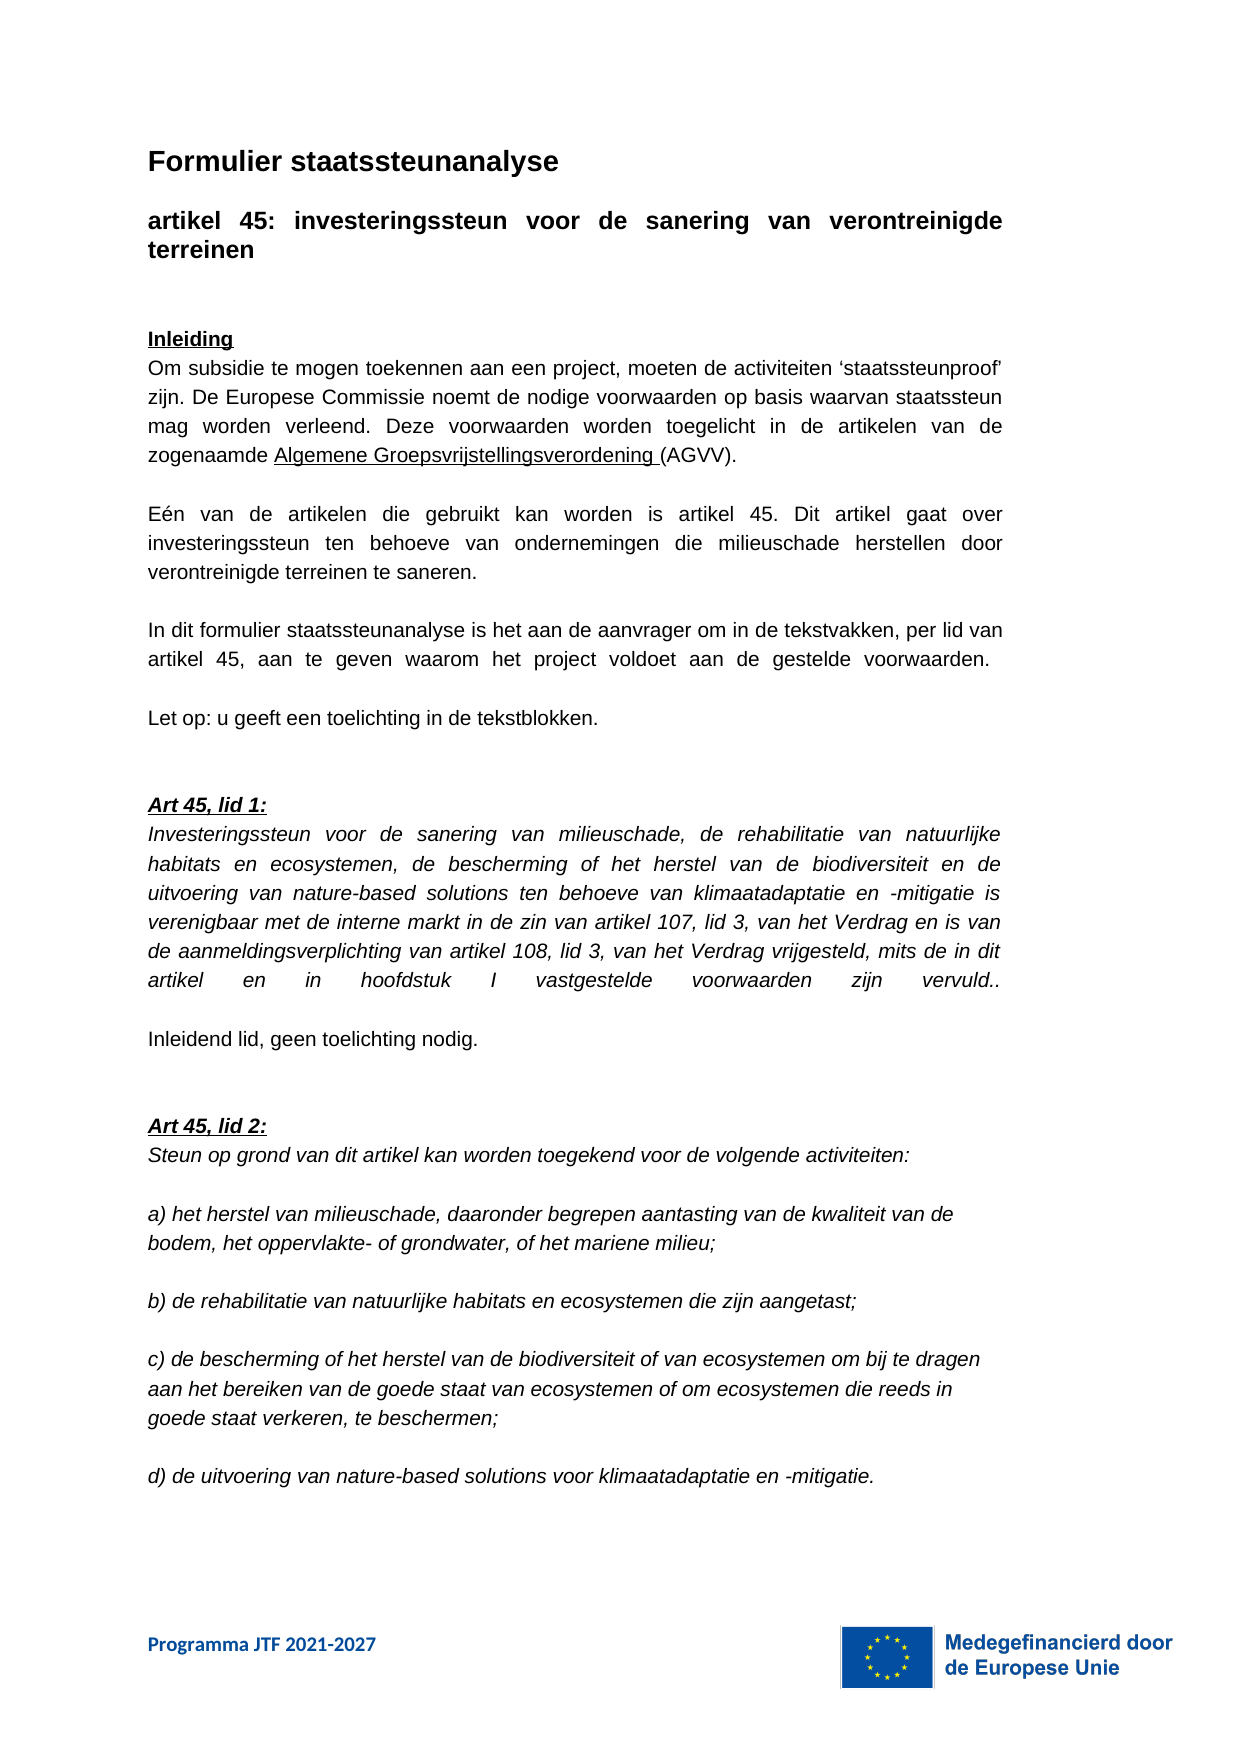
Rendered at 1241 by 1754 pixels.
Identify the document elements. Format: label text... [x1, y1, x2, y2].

text Om subsidie te mogen toekennen aan een project, moeten de activiteiten ‘staatssteunproof’ zijn. De Europese Commissie noemt de nodige voorwaarden op basis waarvan staatssteun mag worden verleend. Deze voorwaarden worden toegelicht in de artikelen van de zogenaamde Algemene Groepsvrijstellingsverordening (AGVV). [148, 352, 1004, 468]
text artikel 45: investeringssteun voor de sanering van verontreinigde terreinen [148, 177, 1004, 264]
text Steun op grond van dit artikel kan worden toegekend voor de volgende activiteiten: [148, 1139, 1004, 1168]
text Art 45, lid 2: [148, 1110, 1004, 1139]
text c) de bescherming of het herstel van de biodiversiteit of van ecosystemen om bij te dragen aan het bereiken van de goede staat van ecosystemen of om ecosystemen die reeds in goede staat verkeren, te beschermen; [148, 1343, 1004, 1431]
text b) de rehabilitatie van natuurlijke habitats en ecosystemen die zijn aangetast; [148, 1285, 1004, 1314]
text d) de uitvoering van nature-based solutions voor klimaatadaptatie en -mitigatie. [148, 1460, 1004, 1489]
text Art 45, lid 1: [148, 789, 1004, 818]
text Inleiding [148, 323, 1004, 352]
text a) het herstel van milieuschade, daaronder begrepen aantasting van de kwaliteit van de bodem, het oppervlakte- of grondwater, of het mariene milieu; [148, 1198, 1004, 1256]
text Let op: u geeft een toelichting in de tekstblokken. [148, 702, 1004, 731]
text In dit formulier staatssteunanalyse is het aan de aanvrager om in de tekstvakken, per lid van artikel 45, aan te geven waarom het project voldoet aan de gestelde voorwaarden. [148, 585, 1004, 702]
text Formulier staatssteunanalyse [148, 148, 1004, 177]
text Inleidend lid, geen toelichting nodig. [148, 1023, 1004, 1052]
picture [838, 1623, 1179, 1690]
text Eén van de artikelen die gebruikt kan worden is artikel 45. Dit artikel gaat over investeringssteun ten behoeve van ondernemingen die milieuschade herstellen door verontreinigde terreinen te saneren. [148, 498, 1004, 585]
text Investeringssteun voor de sanering van milieuschade, de rehabilitatie van natuurlijke habitats en ecosystemen, de bescherming of het herstel van de biodiversiteit en de uitvoering van nature-based solutions ten behoeve van klimaatadaptatie en -mitigatie is verenigbaar met de interne markt in de zin van artikel 107, lid 3, van het Verdrag en is van de aanmeldingsverplichting van artikel 108, lid 3, van het Verdrag vrijgesteld, mits de in dit artikel en in hoofdstuk I vastgestelde voorwaarden zijn vervuld.. [148, 818, 1004, 1023]
